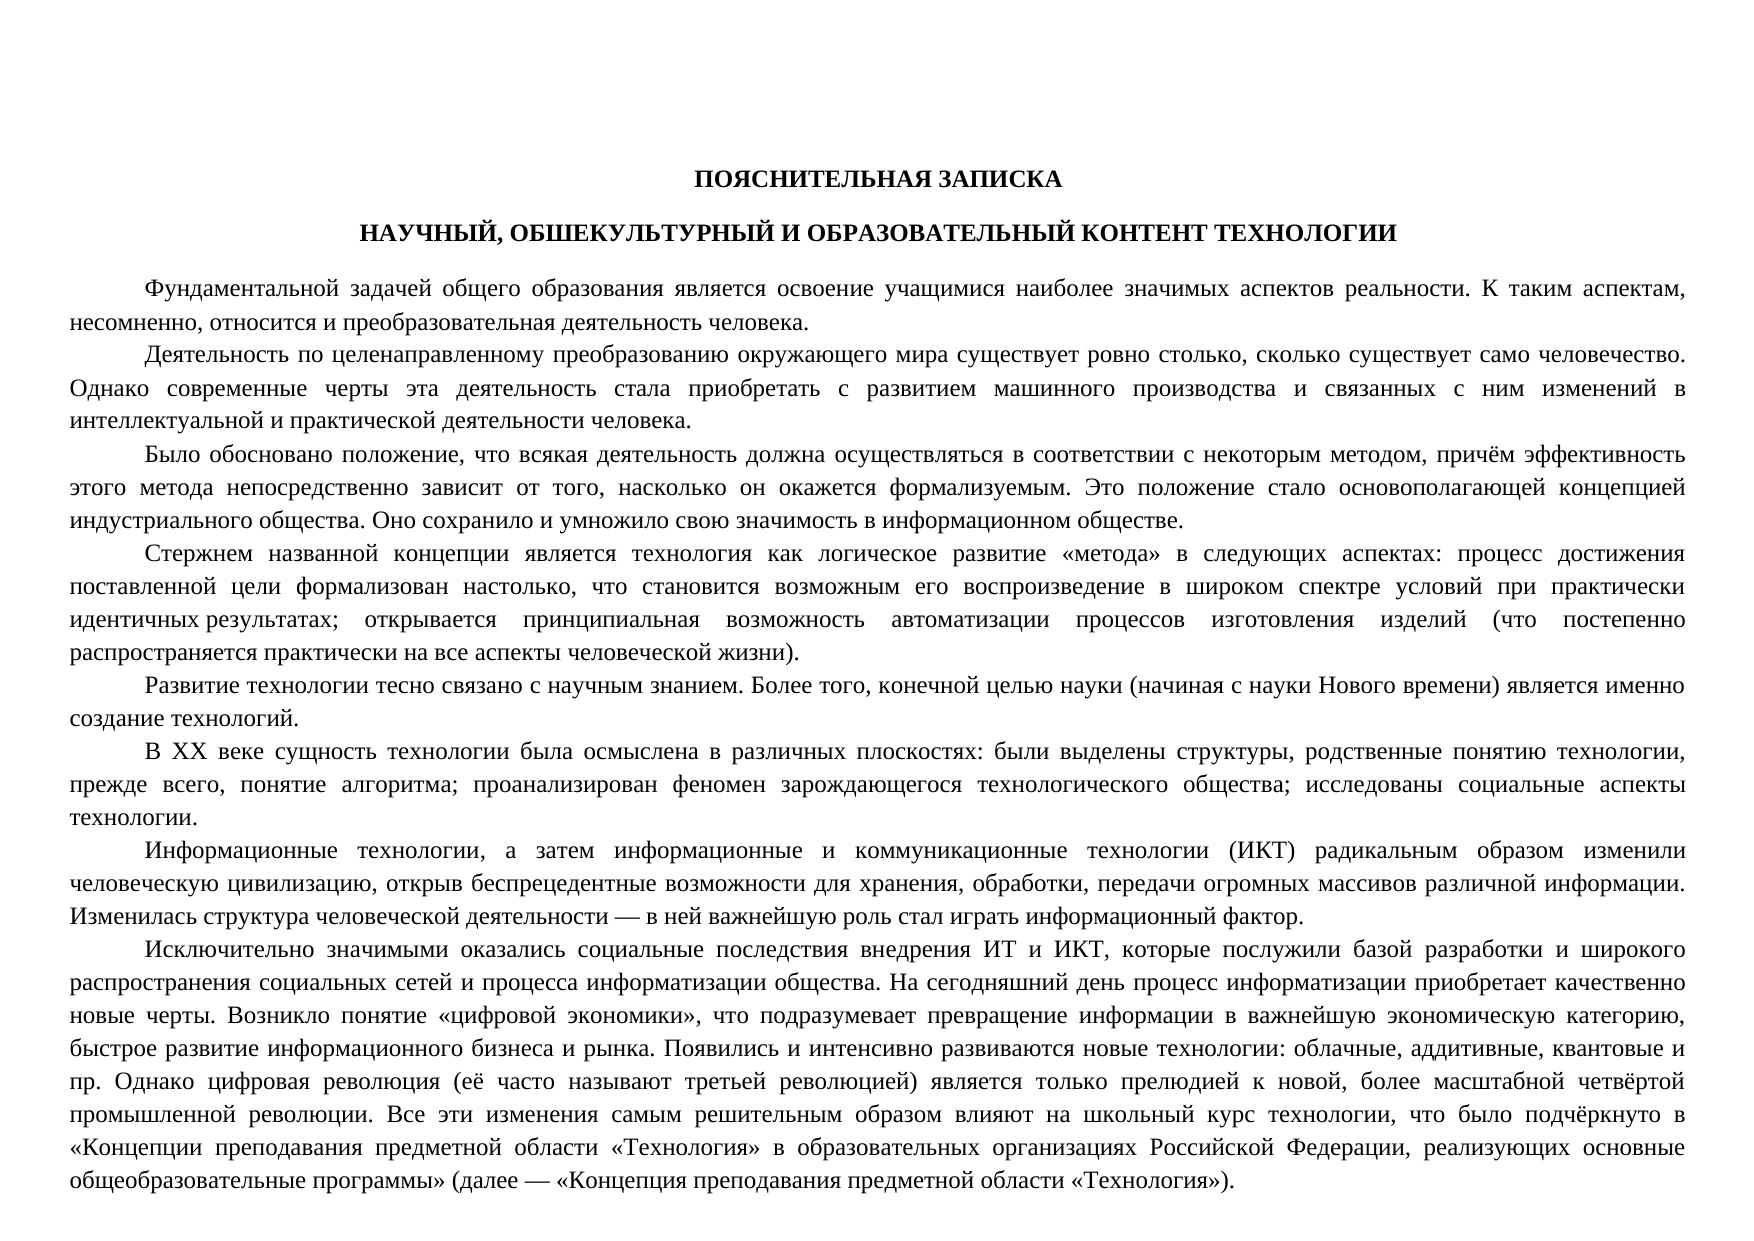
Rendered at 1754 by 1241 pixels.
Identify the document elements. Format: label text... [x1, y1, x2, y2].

text Исключительно значимыми оказались социальные последствия внедрения ИТ и ИКТ, которые послужили базой разработки и широкого распространения социальных сетей и процесса информатизации общества. На сегодняшний день процесс информатизации приобретает качественно новые черты. Возникло понятие «цифровой экономики», что подразумевает превращение информации в важнейшую экономическую категорию, быстрое развитие информационного бизнеса и рынка. Появились и интенсивно развиваются новые технологии: облачные, аддитивные, квантовые и пр. Однако цифровая революция (её часто называют третьей революцией) является только прелюдией к новой, более масштабной четвёртой промышленной революции. Все эти изменения самым решительным образом влияют на школьный курс технологии, что было подчёркнуто в «Концепции преподавания предметной области «Технология» в образовательных организациях Российской Федерации, реализующих основные общеобразовательные программы» (далее — «Концепция преподавания предметной области «Технология»). [69, 934, 1687, 1194]
text В ХХ веке сущность технологии была осмыслена в различных плоскостях: были выделены структуры, родственные понятию технологии, прежде всего, понятие алгоритма; проанализирован феномен зарождающегося технологического общества; исследованы социальные аспекты технологии. [69, 736, 1687, 831]
text Было обосновано положение, что всякая деятельность должна осуществляться в соответствии с некоторым методом, причём эффективность этого метода непосредственно зависит от того, насколько он окажется формализуемым. Это положение стало основополагающей концепцией индустриального общества. Оно сохранило и умножило свою значимость в информационном обществе. [69, 439, 1687, 533]
text Стержнем названной концепции является технология как логическое развитие «метода» в следующих аспектах: процесс достижения поставленной цели формализован настолько, что становится возможным его воспроизведение в широком спектре условий при практически идентичных результатах; открывается принципиальная возможность автоматизации процессов изготовления изделий (что постепенно распространяется практически на все аспекты человеческой жизни). [69, 538, 1687, 666]
text Информационные технологии, а затем информационные и коммуникационные технологии (ИКТ) радикальным образом изменили человеческую цивилизацию, открыв беспрецедентные возможности для хранения, обработки, передачи огромных массивов различной информации. Изменилась структура человеческой деятельности — в ней важнейшую роль стал играть информационный фактор. [69, 835, 1687, 930]
text ПОЯСНИТЕЛЬНАЯ ЗАПИСКА [69, 166, 1687, 193]
text Фундаментальной задачей общего образования является освоение учащимися наиболее значимых аспектов реальности. К таким аспектам, несомненно, относится и преобразовательная деятельность человека. [69, 273, 1687, 335]
text Развитие технологии тесно связано с научным знанием. Более того, конечной целью науки (начиная с науки Нового времени) является именно создание технологий. [69, 670, 1687, 732]
text НАУЧНЫЙ, ОБШЕКУЛЬТУРНЫЙ И ОБРАЗОВАТЕЛЬНЫЙ КОНТЕНТ ТЕХНОЛОГИИ [69, 220, 1687, 247]
text Деятельность по целенаправленному преобразованию окружающего мира существует ровно столько, сколько существует само человечество. Однако современные черты эта деятельность стала приобретать с развитием машинного производства и связанных с ним изменений в интеллектуальной и практической деятельности человека. [69, 339, 1687, 434]
